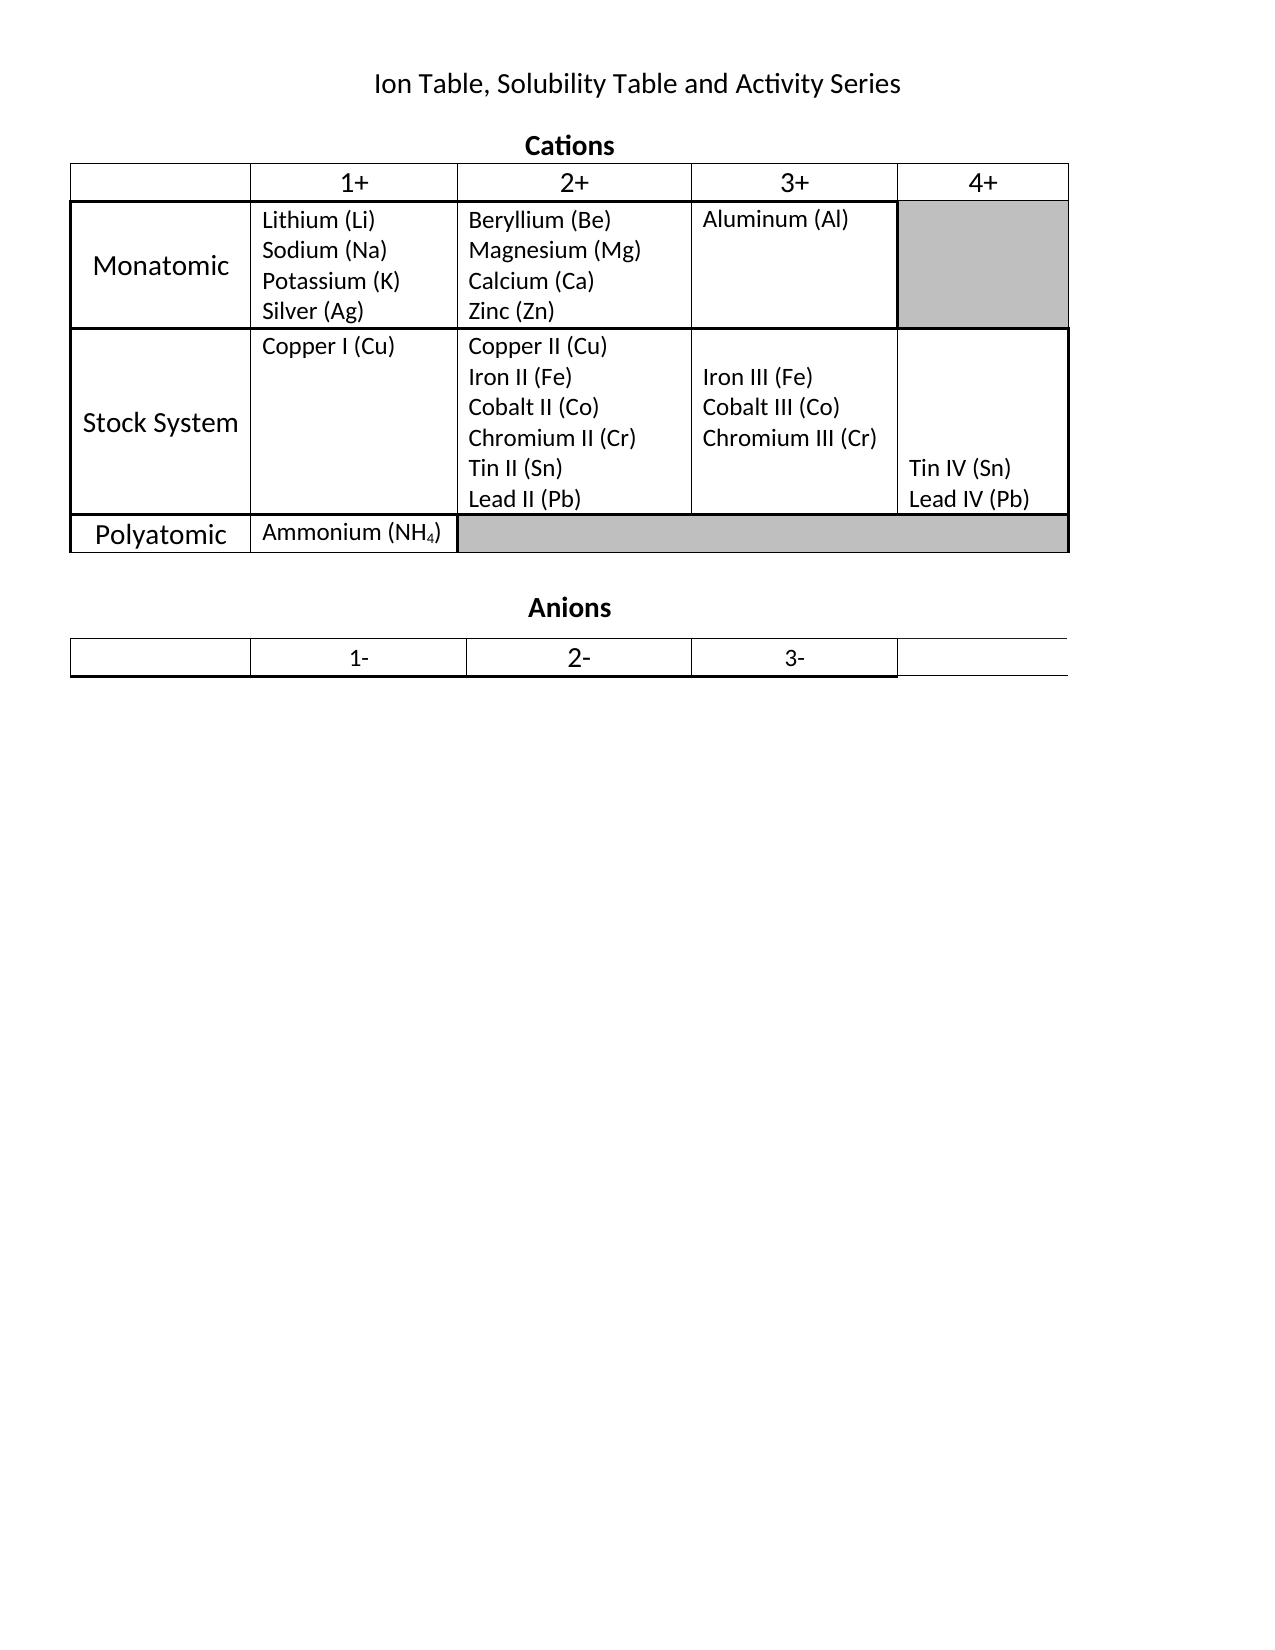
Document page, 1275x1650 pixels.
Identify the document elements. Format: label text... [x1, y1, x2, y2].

table_cell 4+ [898, 164, 1068, 200]
table_cell Ammonium (NH4) [251, 516, 456, 552]
table_header Cations [71, 128, 1068, 163]
table_cell [899, 201, 1068, 327]
table_cell [459, 516, 1067, 552]
table_cell 1+ [251, 164, 457, 200]
table_cell 2- [467, 639, 691, 675]
table_cell 3- [692, 639, 897, 675]
table_cell 1- [251, 639, 466, 675]
table_cell [898, 639, 1068, 675]
table_cell Beryllium (Be) Magnesium (Mg) Calcium (Ca) Zinc (Zn) [458, 203, 691, 327]
table_cell Stock System [72, 330, 250, 513]
table_cell Tin IV (Sn) Lead IV (Pb) [898, 330, 1067, 513]
table_cell Iron III (Fe) Cobalt III (Co) Chromium III (Cr) [692, 330, 897, 513]
text Ion Table, Solubility Table and Activity Series [150, 66, 1125, 101]
table_cell 2+ [458, 164, 691, 200]
table_cell 3+ [692, 164, 897, 200]
table_cell Copper II (Cu) Iron II (Fe) Cobalt II (Co) Chromium II (Cr) Tin II (Sn) Lead II (Pb) [458, 330, 691, 513]
table_cell Monatomic [72, 203, 250, 327]
table_cell Copper I (Cu) [251, 330, 457, 513]
table_cell Polyatomic [72, 516, 250, 552]
table_cell [71, 164, 250, 200]
table_cell Aluminum (Al) [692, 203, 896, 327]
table_cell Anions [71, 553, 1068, 638]
table_cell Lithium (Li) Sodium (Na) Potassium (K) Silver (Ag) [251, 203, 457, 327]
table_cell [71, 639, 250, 675]
